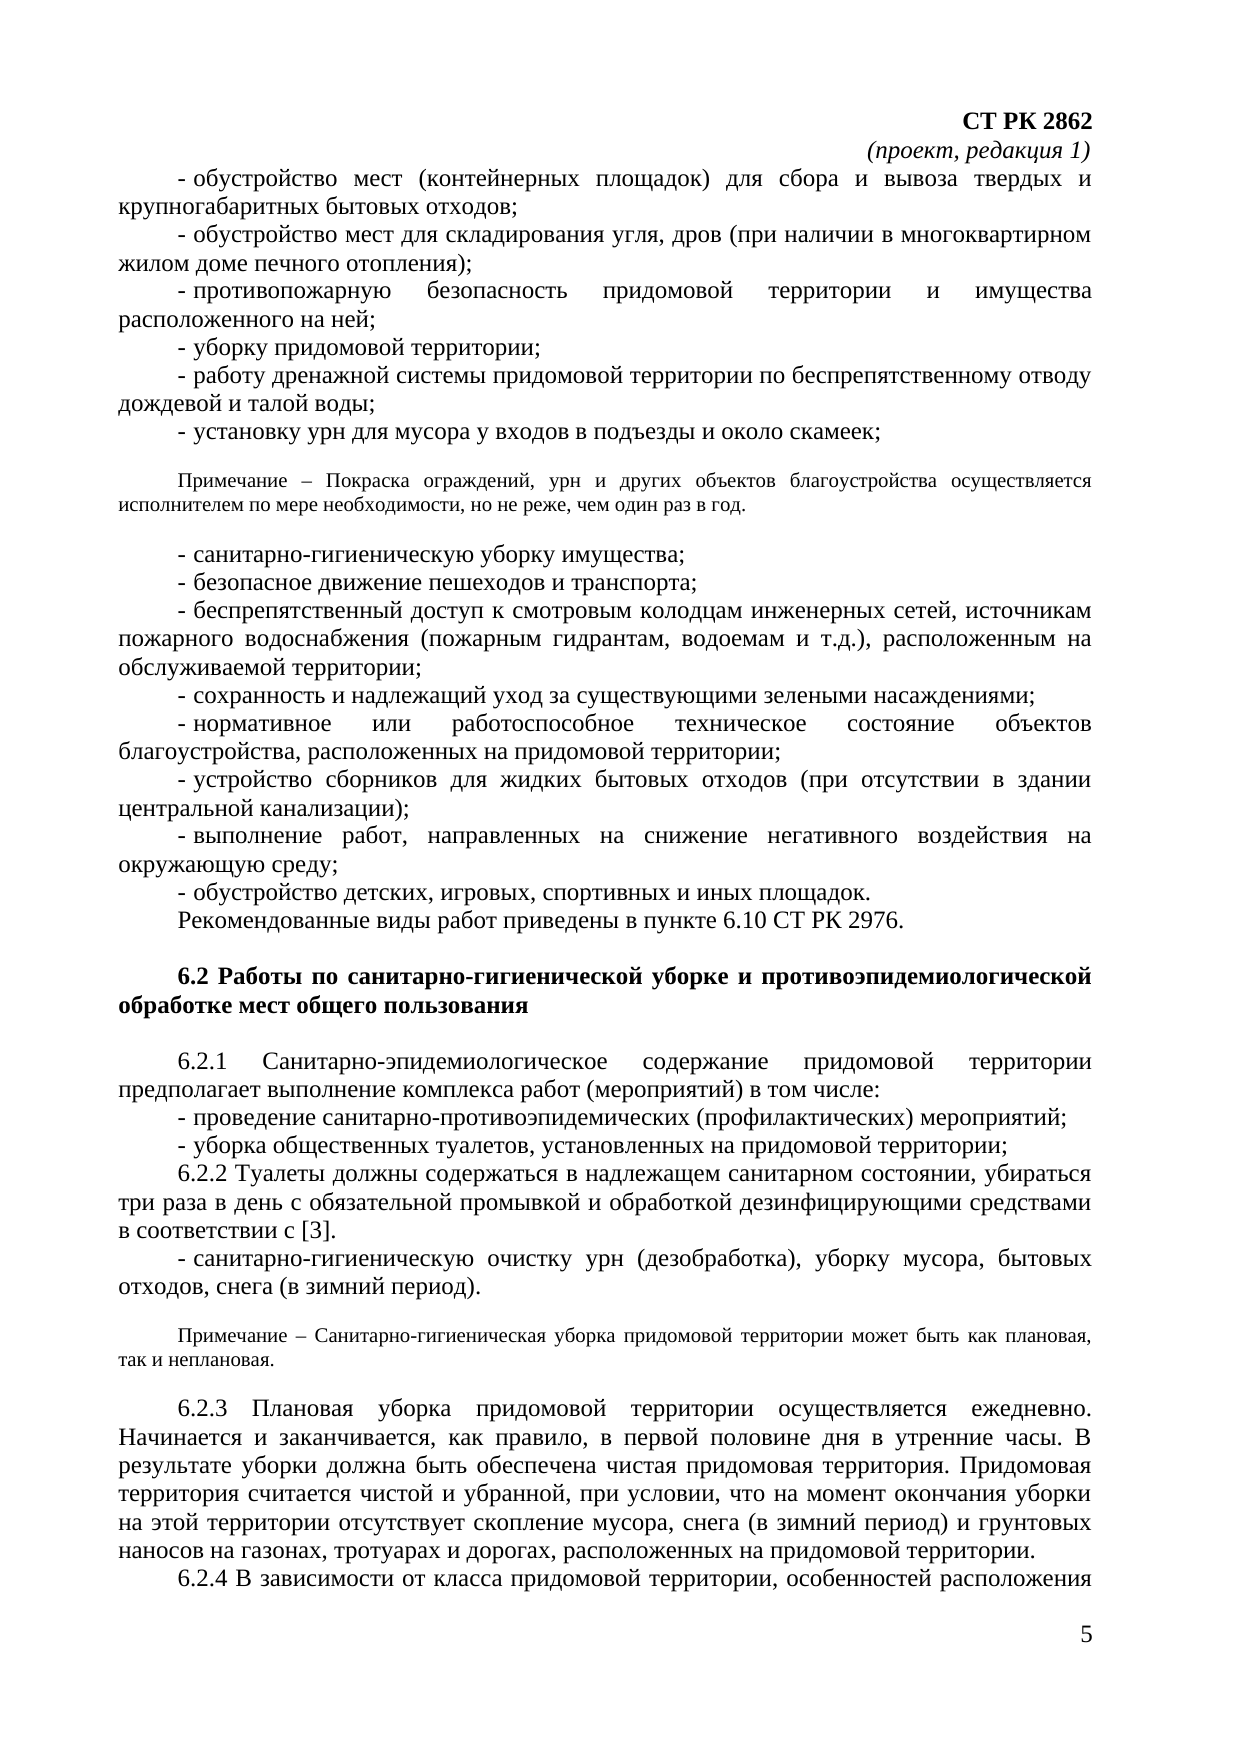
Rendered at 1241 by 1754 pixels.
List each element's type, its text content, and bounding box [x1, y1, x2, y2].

text - нормативное или работоспособное техническое состояние объектов благоустройства, расположенных на придомовой территории; [118, 709, 1092, 765]
text - обустройство мест (контейнерных площадок) для сбора и вывоза твердых и крупногабаритных бытовых отходов; [118, 164, 1092, 220]
text - обустройство детских, игровых, спортивных и иных площадок. [118, 878, 1092, 906]
text - сохранность и надлежащий уход за существующими зелеными насаждениями; [118, 681, 1092, 709]
text - противопожарную безопасность придомовой территории и имущества расположенного на ней; [118, 276, 1092, 333]
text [118, 1564, 1092, 1592]
text 6.2.3 Плановая уборка придомовой территории осуществляется ежедневно. Начинается и заканчивается, как правило, в первой половине дня в утренние часы. В результате уборки должна быть обеспечена чистая придомовая территория. Придомовая территория считается чистой и убранной, при условии, что на момент окончания уборки на этой территории отсутствует скопление мусора, снега (в зимний период) и грунтовых наносов на газонах, тротуарах и дорогах, расположенных на придомовой территории. [118, 1394, 1092, 1564]
text - санитарно-гигиеническую очистку урн (дезобработка), уборку мусора, бытовых отходов, снега (в зимний период). [118, 1244, 1092, 1300]
text 6.2.1 Санитарно-эпидемиологическое содержание придомовой территории предполагает выполнение комплекса работ (мероприятий) в том числе: [118, 1047, 1092, 1103]
text - обустройство мест для складирования угля, дров (при наличии в многоквартирном жилом доме печного отопления); [118, 220, 1092, 276]
text - уборку придомовой территории; [118, 333, 1092, 361]
text - устройство сборников для жидких бытовых отходов (при отсутствии в здании центральной канализации); [118, 765, 1092, 821]
text - выполнение работ, направленных на снижение негативного воздействия на окружающую среду; [118, 821, 1092, 878]
text Примечание – Санитарно-гигиеническая уборка придомовой территории может быть как плановая, так и неплановая. [118, 1324, 1092, 1371]
text - проведение санитарно-противоэпидемических (профилактических) мероприятий; [118, 1103, 1092, 1131]
text Примечание – Покраска ограждений, урн и других объектов благоустройства осуществляется исполнителем по мере необходимости, но не реже, чем один раз в год. [118, 469, 1092, 516]
text 6.2 Работы по санитарно-гигиенической уборке и противоэпидемиологической обработке мест общего пользования [118, 962, 1092, 1018]
text - беспрепятственный доступ к смотровым колодцам инженерных сетей, источникам пожарного водоснабжения (пожарным гидрантам, водоемам и т.д.), расположенным на обслуживаемой территории; [118, 596, 1092, 681]
text - уборка общественных туалетов, установленных на придомовой территории; [118, 1131, 1092, 1159]
text - санитарно-гигиеническую уборку имущества; [118, 540, 1092, 568]
text Рекомендованные виды работ приведены в пункте 6.10 СТ РК 2976. [118, 906, 1092, 934]
text - безопасное движение пешеходов и транспорта; [118, 568, 1092, 596]
text - работу дренажной системы придомовой территории по беспрепятственному отводу дождевой и талой воды; [118, 361, 1092, 417]
text 6.2.2 Туалеты должны содержаться в надлежащем санитарном состоянии, убираться три раза в день с обязательной промывкой и обработкой дезинфицирующими средствами в соответствии с [3]. [118, 1159, 1092, 1244]
text - установку урн для мусора у входов в подъезды и около скамеек; [118, 417, 1092, 445]
